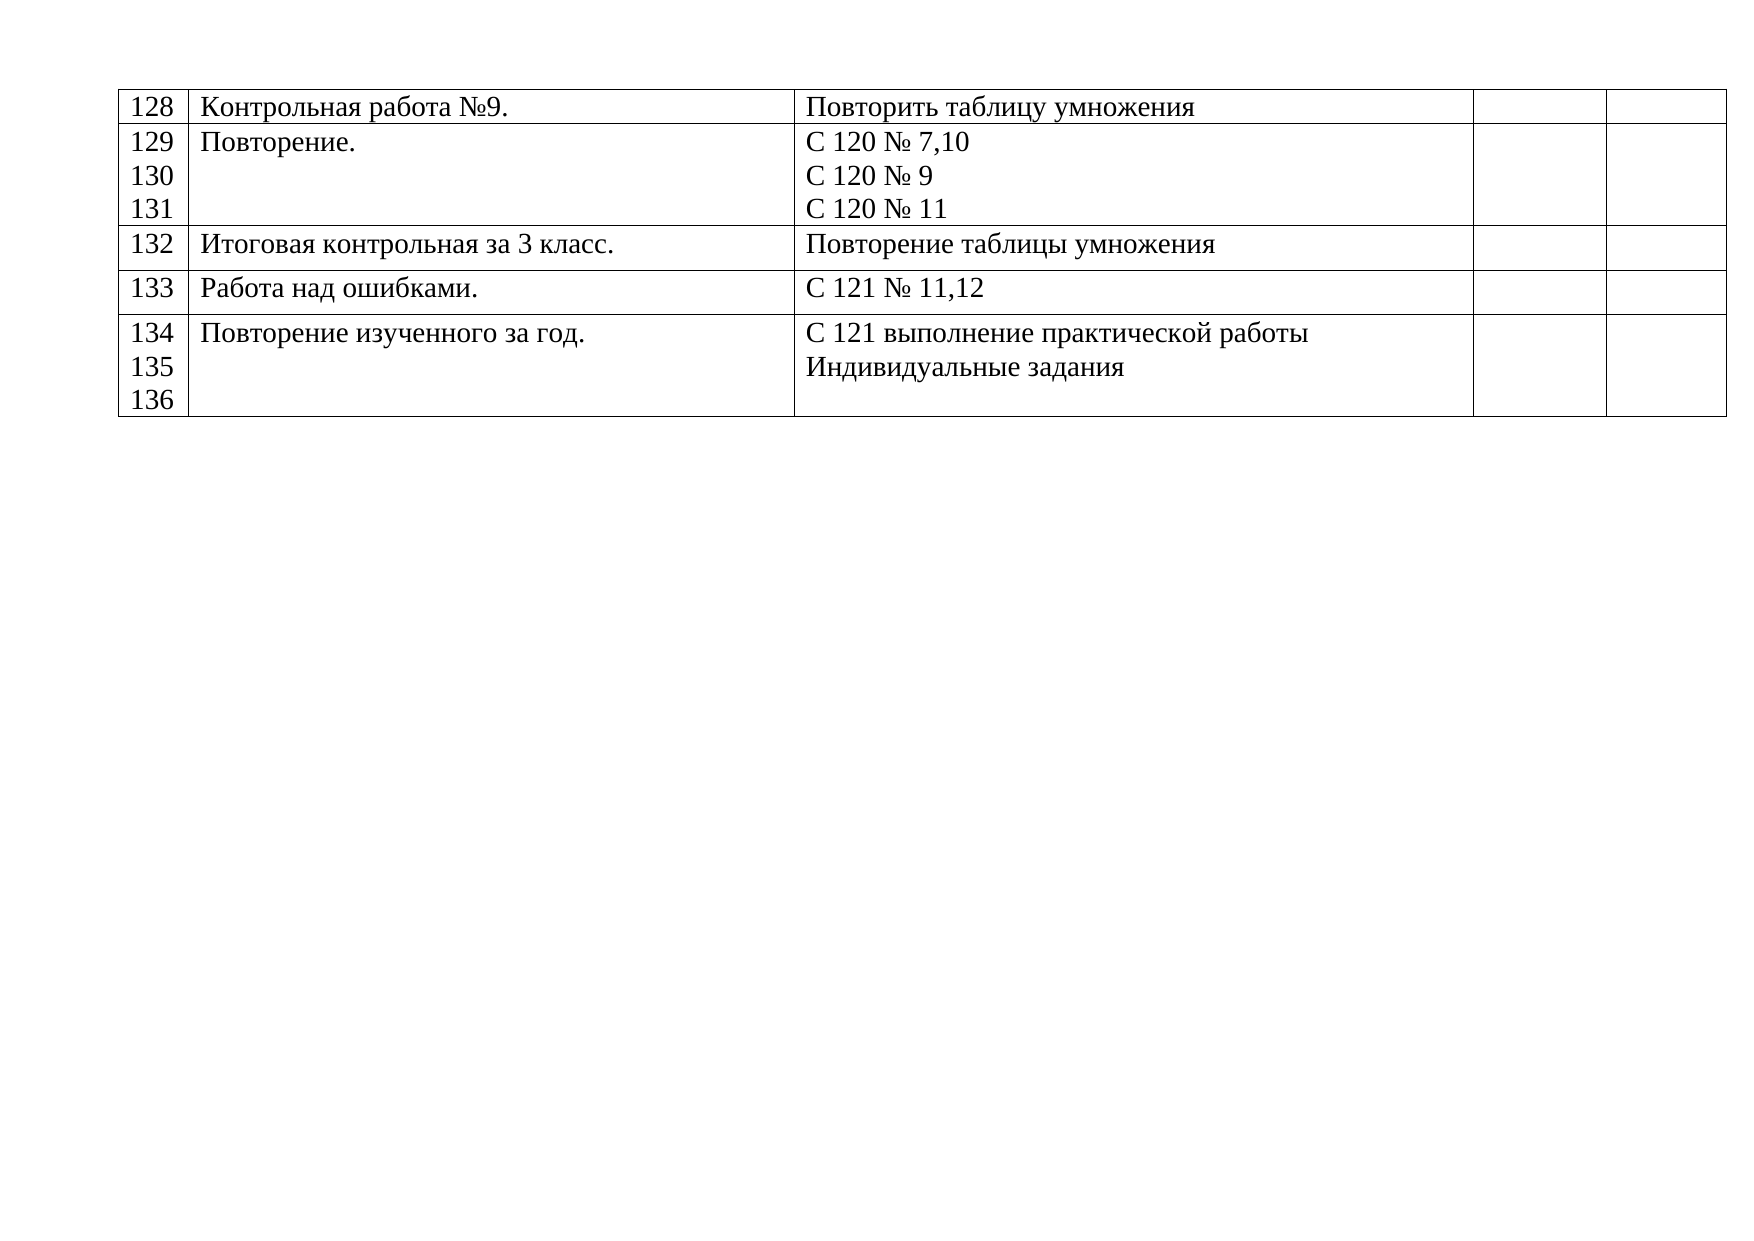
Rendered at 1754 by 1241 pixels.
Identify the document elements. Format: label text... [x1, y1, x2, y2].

table_cell [1474, 226, 1606, 269]
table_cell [189, 90, 794, 123]
table_cell 134 135 136 [119, 315, 188, 416]
table_cell С 121 № 11,12 [795, 271, 1473, 314]
table_cell 133 [119, 271, 188, 314]
table_cell Повторение изученного за год. [189, 315, 794, 416]
table_cell Повторение. [189, 124, 794, 225]
table_cell 132 [119, 226, 188, 269]
table_cell Повторение таблицы умножения [795, 226, 1473, 269]
table_cell [1474, 124, 1606, 225]
table_cell Итоговая контрольная за 3 класс. [189, 226, 794, 269]
table_cell [1607, 226, 1726, 269]
table_cell [1474, 271, 1606, 314]
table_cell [795, 90, 1473, 123]
table_cell Работа над ошибками. [189, 271, 794, 314]
table_cell С 120 № 7,10 С 120 № 9 С 120 № 11 [795, 124, 1473, 225]
table_cell [1474, 315, 1606, 416]
table_cell [1474, 90, 1606, 123]
table_cell [1607, 124, 1726, 225]
table_cell С 121 выполнение практической работы Индивидуальные задания [795, 315, 1473, 416]
table_cell [1607, 315, 1726, 416]
table_cell 124 125 126 127 128 [119, 90, 188, 123]
table_cell [1607, 271, 1726, 314]
table_cell [1607, 90, 1726, 123]
table_cell 129 130131 [119, 124, 188, 225]
